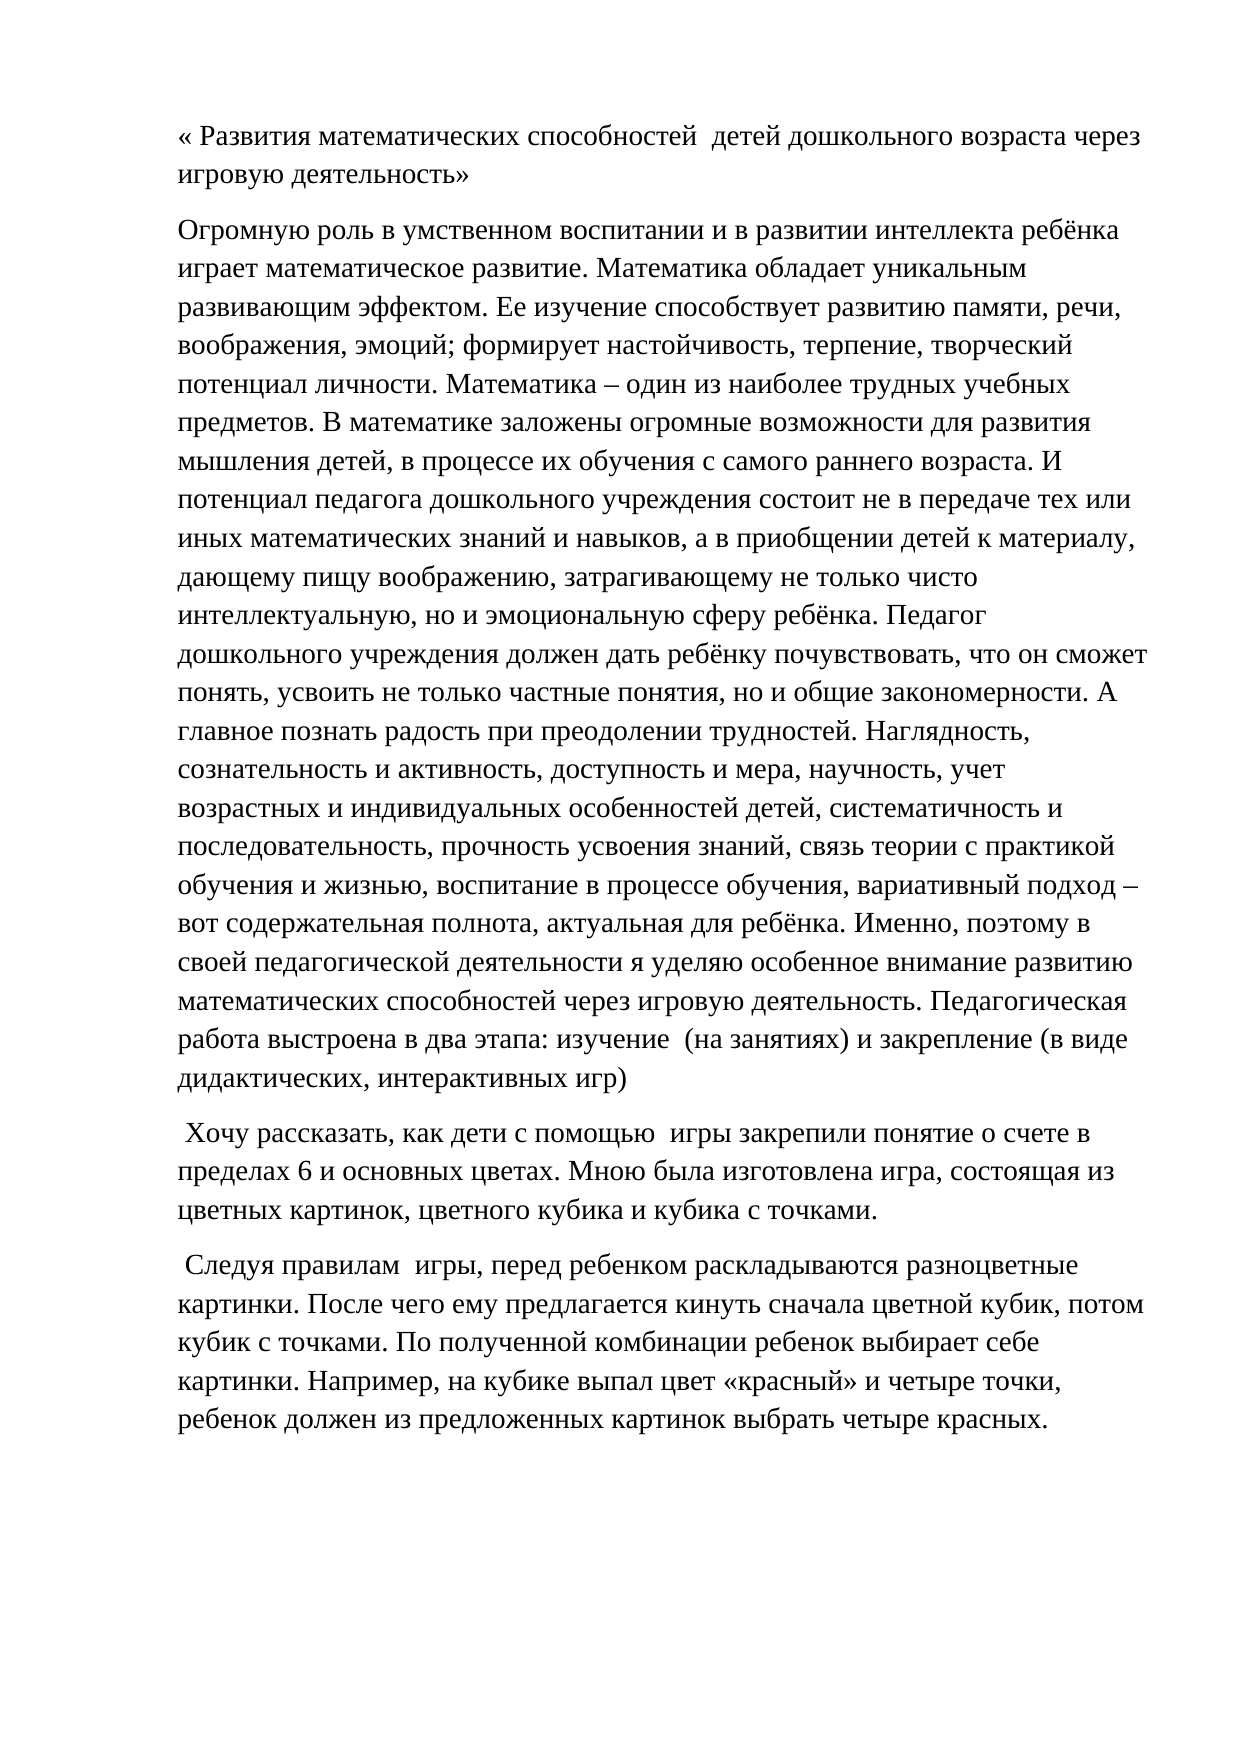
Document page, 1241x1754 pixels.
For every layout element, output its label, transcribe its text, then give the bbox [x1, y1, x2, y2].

text Следуя правилам игры, перед ребенком раскладываются разноцветные картинки. После чего ему предлагается кинуть сначала цветной кубик, потом кубик с точками. По полученной комбинации ребенок выбирает себе картинки. Например, на кубике выпал цвет «красный» и четыре точки, ребенок должен из предложенных картинок выбрать четыре красных. [177, 1247, 1152, 1435]
text Огромную роль в умственном воспитании и в развитии интеллекта ребёнка играет математическое развитие. Математика обладает уникальным развивающим эффектом. Ее изучение способствует развитию памяти, речи, воображения, эмоций; формирует настойчивость, терпение, творческий потенциал личности. Математика – один из наиболее трудных учебных предметов. В математике заложены огромные возможности для развития мышления детей, в процессе их обучения с самого раннего возраста. И потенциал педагога дошкольного учреждения состоит не в передаче тех или иных математических знаний и навыков, а в приобщении детей к материалу, дающему пищу воображению, затрагивающему не только чисто интеллектуальную, но и эмоциональную сферу ребёнка. Педагог дошкольного учреждения должен дать ребёнку почувствовать, что он сможет понять, усвоить не только частные понятия, но и общие закономерности. А главное познать радость при преодолении трудностей. Наглядность, сознательность и активность, доступность и мера, научность, учет возрастных и индивидуальных особенностей детей, систематичность и последовательность, прочность усвоения знаний, связь теории с практикой обучения и жизнью, воспитание в процессе обучения, вариативный подход – вот содержательная полнота, актуальная для ребёнка. Именно, поэтому в своей педагогической деятельности я уделяю особенное внимание развитию математических способностей через игровую деятельность. Педагогическая работа выстроена в два этапа: изучение (на занятиях) и закрепление (в виде дидактических, интерактивных игр) [177, 212, 1152, 1093]
text Хочу рассказать, как дети с помощью игры закрепили понятие о счете в пределах 6 и основных цветах. Мною была изготовлена игра, состоящая из цветных картинок, цветного кубика и кубика с точками. [177, 1115, 1152, 1226]
text « Развития математических способностей детей дошкольного возраста через игровую деятельность» [177, 118, 1152, 190]
